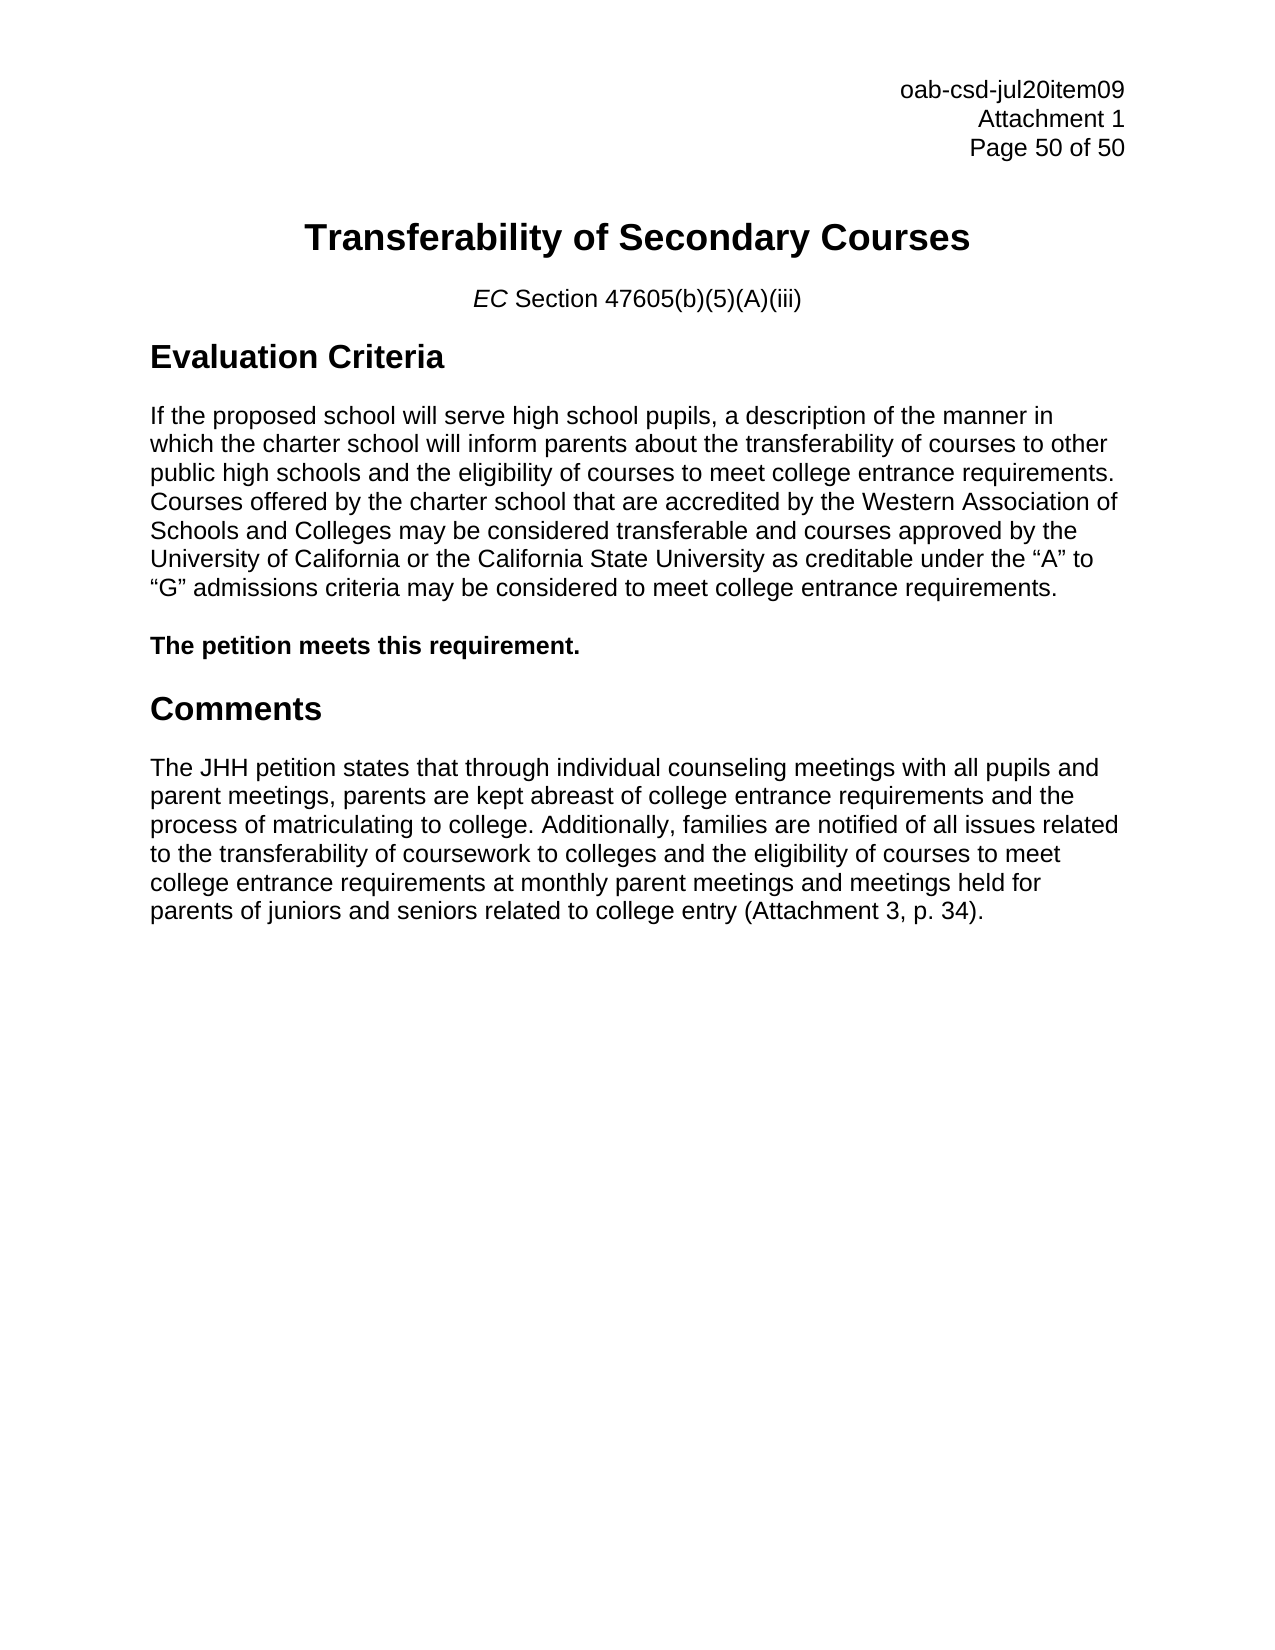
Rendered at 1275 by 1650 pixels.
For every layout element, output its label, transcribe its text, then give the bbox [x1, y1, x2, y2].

subtitle Evaluation Criteria [150, 337, 1125, 376]
text The JHH petition states that through individual counseling meetings with all pupils and parent meetings, parents are kept abreast of college entrance requirements and the process of matriculating to college. Additionally, families are notified of all issues related to the transferability of coursework to colleges and the eligibility of courses to meet college entrance requirements at monthly parent meetings and meetings held for parents of juniors and seniors related to college entry (Attachment 3, p. 34). [150, 752, 1125, 925]
text The petition meets this requirement. [150, 631, 1125, 660]
subtitle Comments [150, 689, 1125, 727]
text If the proposed school will serve high school pupils, a description of the manner in which the charter school will inform parents about the transferability of courses to other public high schools and the eligibility of courses to meet college entrance requirements. Courses offered by the charter school that are accredited by the Western Association of Schools and Colleges may be considered transferable and courses approved by the University of California or the California State University as creditable under the “A” to “G” admissions criteria may be considered to meet college entrance requirements. [150, 401, 1125, 602]
text EC Section 47605(b)(5)(A)(iii) [150, 283, 1125, 312]
subtitle Transferability of Secondary Courses [150, 215, 1125, 258]
